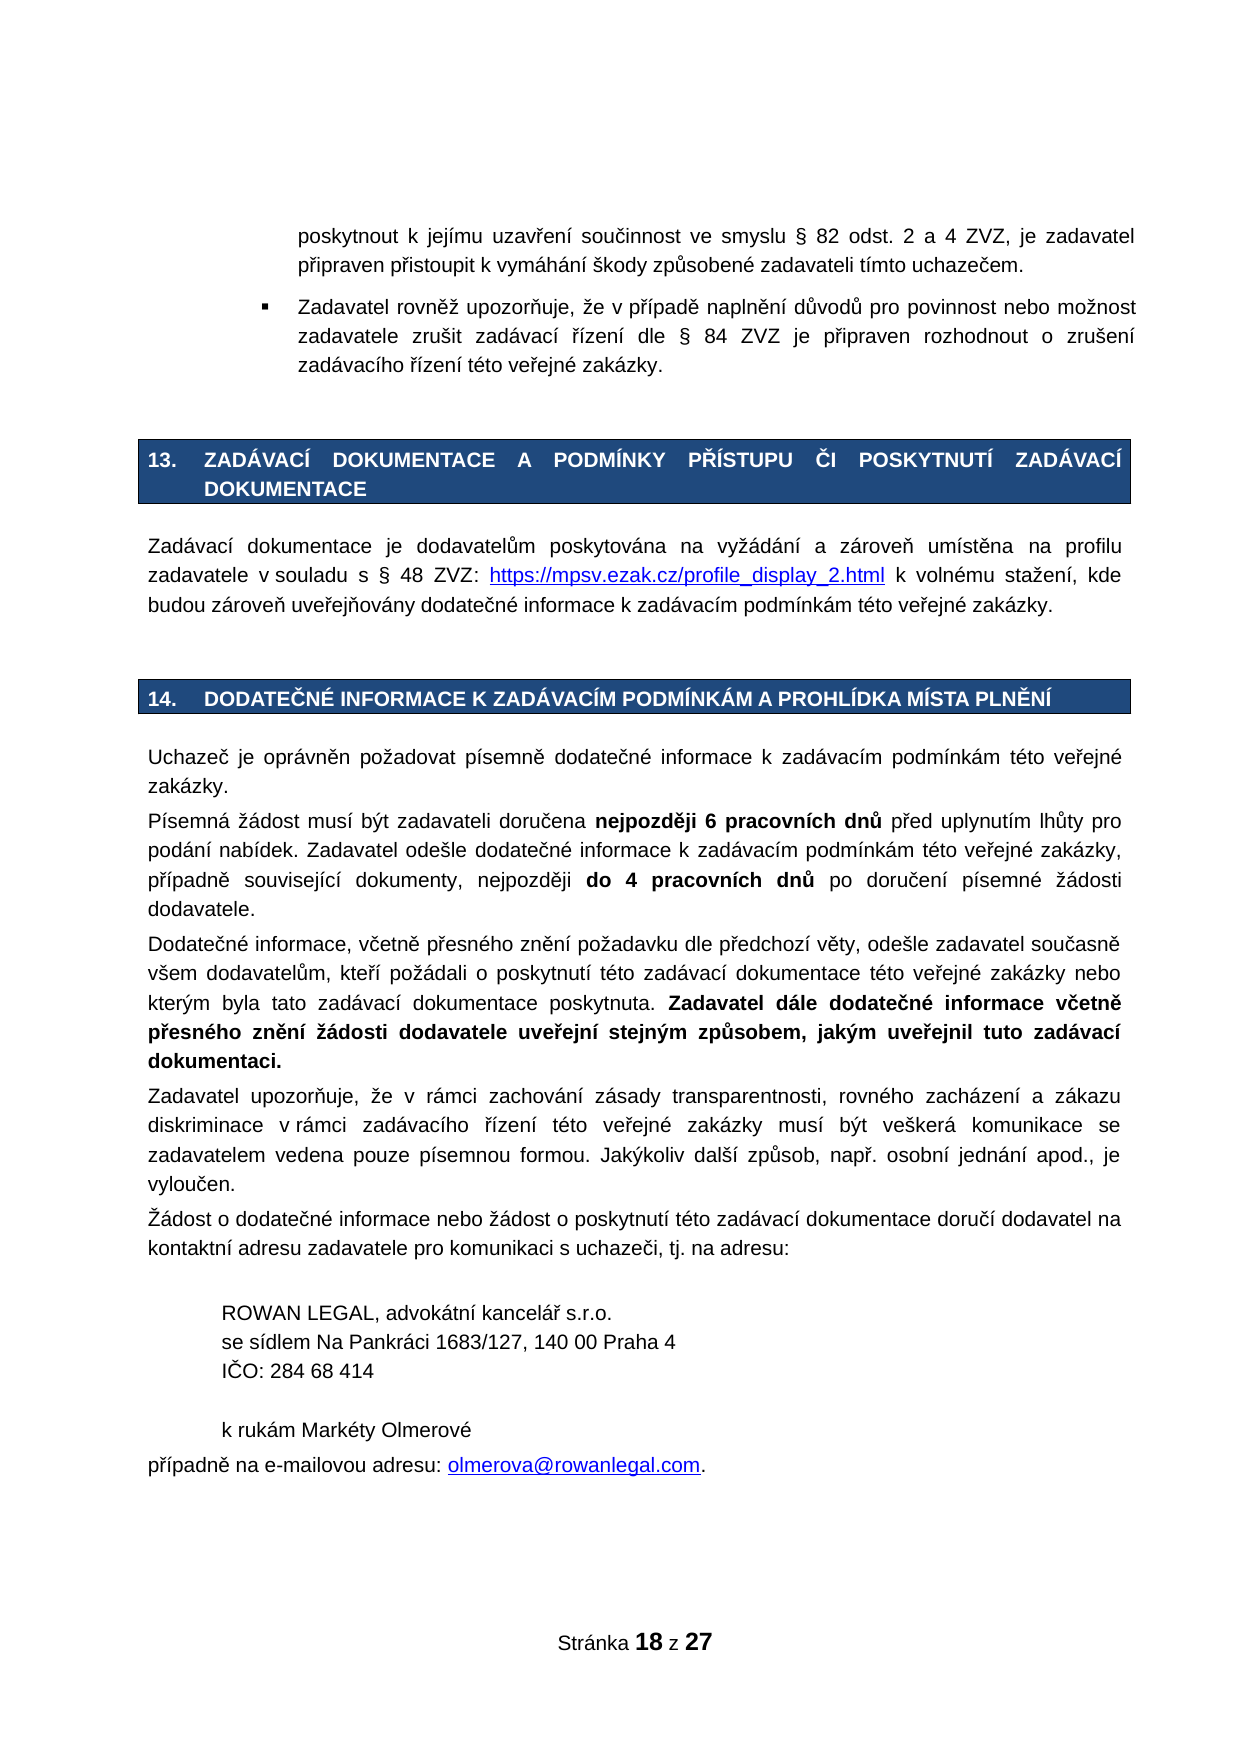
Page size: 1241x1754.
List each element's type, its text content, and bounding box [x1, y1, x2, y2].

text případně na e-mailovou adresu: olmerova@rowanlegal.com. [148, 1448, 1122, 1477]
subtitle zadávací dokumentace a podmínky přístupu či poskytnutí zadávací dokumentace [139, 440, 1130, 503]
text se sídlem Na Pankráci 1683/127, 140 00 Praha 4 [221, 1325, 1122, 1354]
text Žádost o dodatečné informace nebo žádost o poskytnutí této zadávací dokumentace doručí dodavatel na kontaktní adresu zadavatele pro komunikaci s uchazeči, tj. na adresu: [148, 1202, 1122, 1260]
text Uchazeč je oprávněn požadovat písemně dodatečné informace k zadávacím podmínkám této veřejné zakázky. [148, 739, 1122, 798]
list Zadavatel rovněž upozorňuje, že v případě naplnění důvodů pro povinnost nebo možnost zadavatele zrušit zadávací řízení dle § 84 ZVZ je připraven rozhodnout o zrušení zadávacího řízení této veřejné zakázky. [260, 289, 1137, 377]
text Písemná žádost musí být zadavateli doručena nejpozději 6 pracovních dnů před uplynutím lhůty pro podání nabídek. Zadavatel odešle dodatečné informace k zadávacím podmínkám této veřejné zakázky, případně související dokumenty, nejpozději do 4 pracovních dnů po doručení písemné žádosti dodavatele. [148, 804, 1122, 921]
subtitle DODATEČNÉ INFORMACE K ZADÁVACÍM PODMÍNKÁM a prohlídka místa plnění [139, 680, 1130, 713]
text ROWAN LEGAL, advokátní kancelář s.r.o. [221, 1296, 1122, 1325]
text Dodatečné informace, včetně přesného znění požadavku dle předchozí věty, odešle zadavatel současně všem dodavatelům, kteří požádali o poskytnutí této zadávací dokumentace této veřejné zakázky nebo kterým byla tato zadávací dokumentace poskytnuta. Zadavatel dále dodatečné informace včetně přesného znění žádosti dodavatele uveřejní stejným způsobem, jakým uveřejnil tuto zadávací dokumentaci. [148, 927, 1122, 1073]
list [260, 218, 1137, 277]
text k rukám Markéty Olmerové [221, 1412, 1122, 1441]
text Zadávací dokumentace je dodavatelům poskytována na vyžádání a zároveň umístěna na profilu zadavatele v souladu s § 48 ZVZ: https://mpsv.ezak.cz/profile_display_2.html k volnému stažení, kde budou zároveň uveřejňovány dodatečné informace k zadávacím podmínkám této veřejné zakázky. [148, 529, 1122, 616]
text Zadavatel upozorňuje, že v rámci zachování zásady transparentnosti, rovného zacházení a zákazu diskriminace v rámci zadávacího řízení této veřejné zakázky musí být veškerá komunikace se zadavatelem vedena pouze písemnou formou. Jakýkoliv další způsob, např. osobní jednání apod., je vyloučen. [148, 1079, 1122, 1196]
text IČO: 284 68 414 [221, 1354, 1122, 1383]
